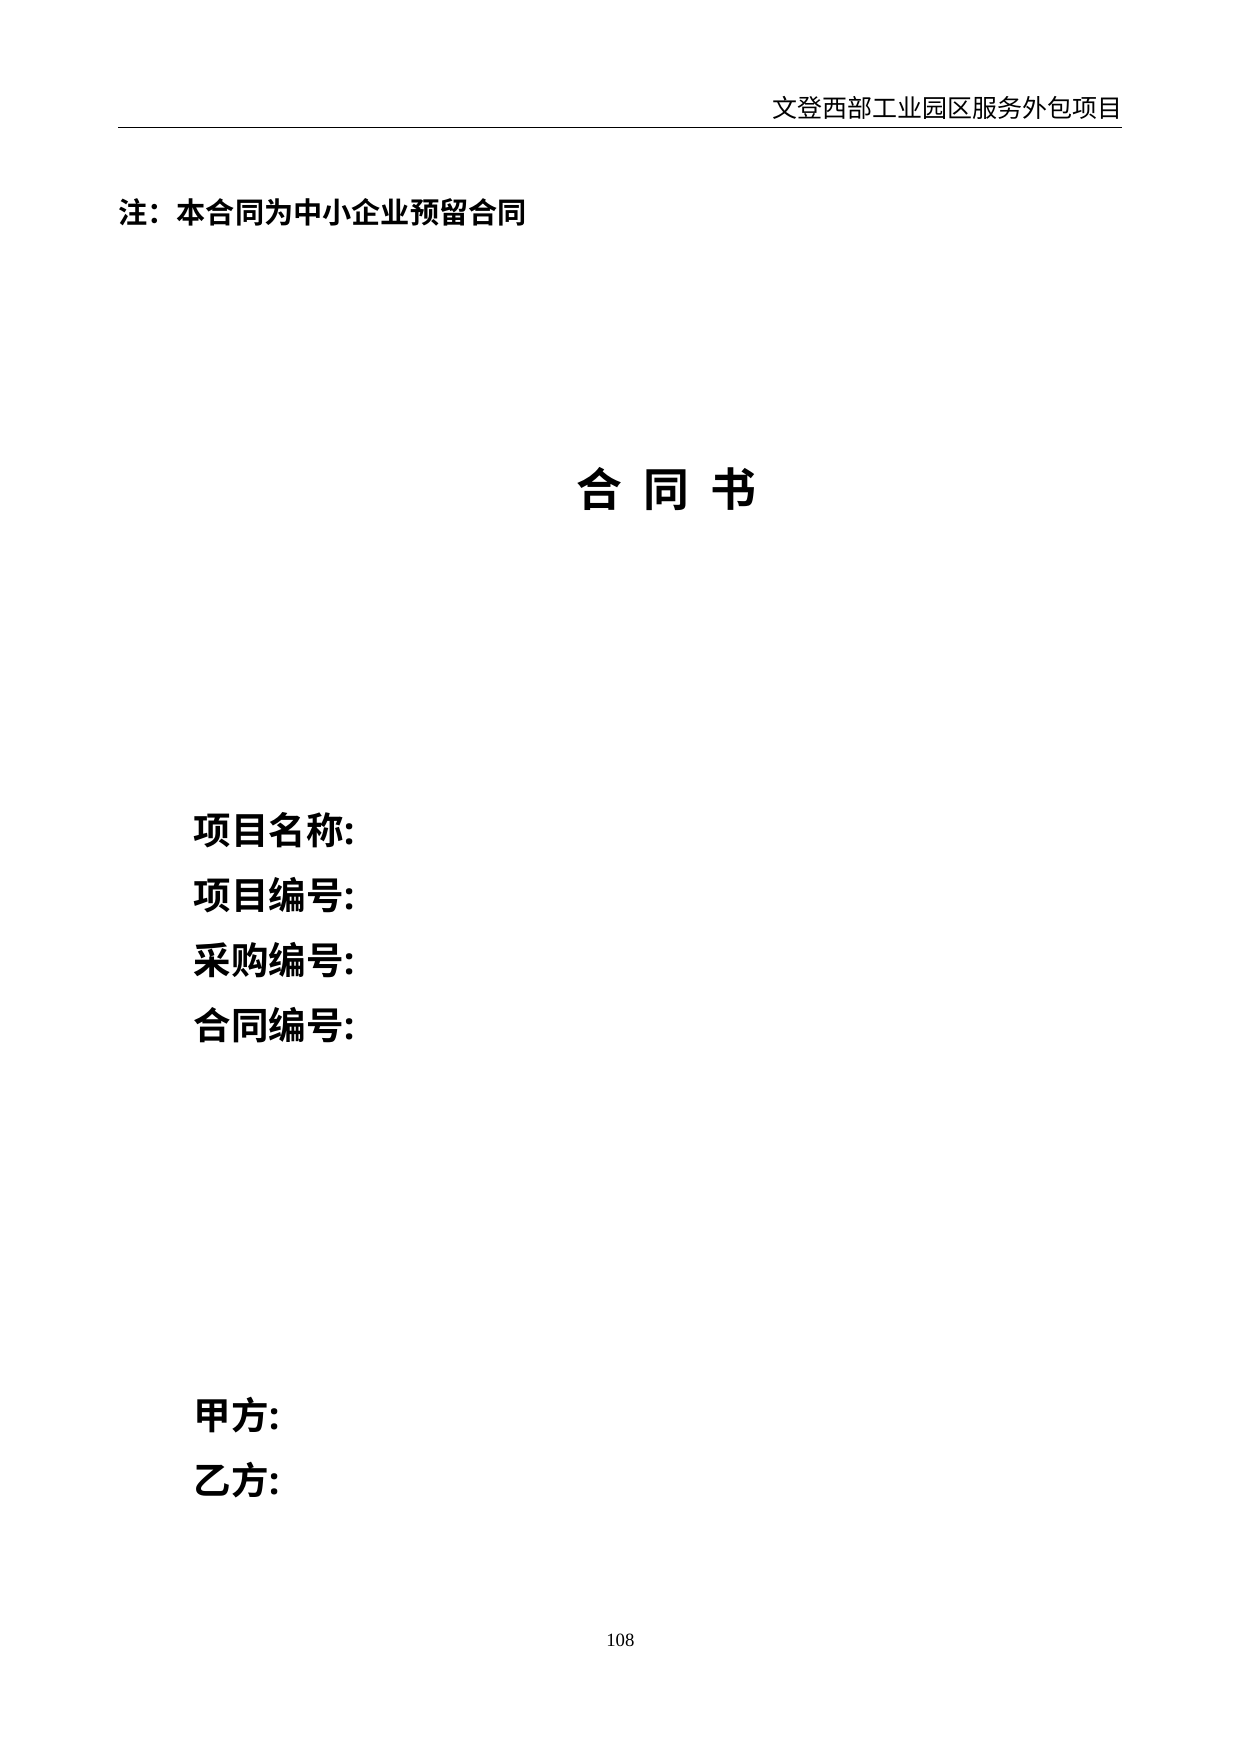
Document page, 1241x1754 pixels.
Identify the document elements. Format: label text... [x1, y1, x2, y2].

text 合 同 书 [118, 438, 1122, 536]
text 注：本合同为中小企业预留合同 [118, 178, 1122, 243]
text 项目编号: [118, 861, 1122, 926]
text 采购编号: [118, 926, 1122, 991]
text 甲方: [118, 1381, 1122, 1446]
text 合同编号: [118, 991, 1122, 1056]
text 项目名称: [118, 796, 1122, 861]
text 乙方: [118, 1446, 1122, 1511]
